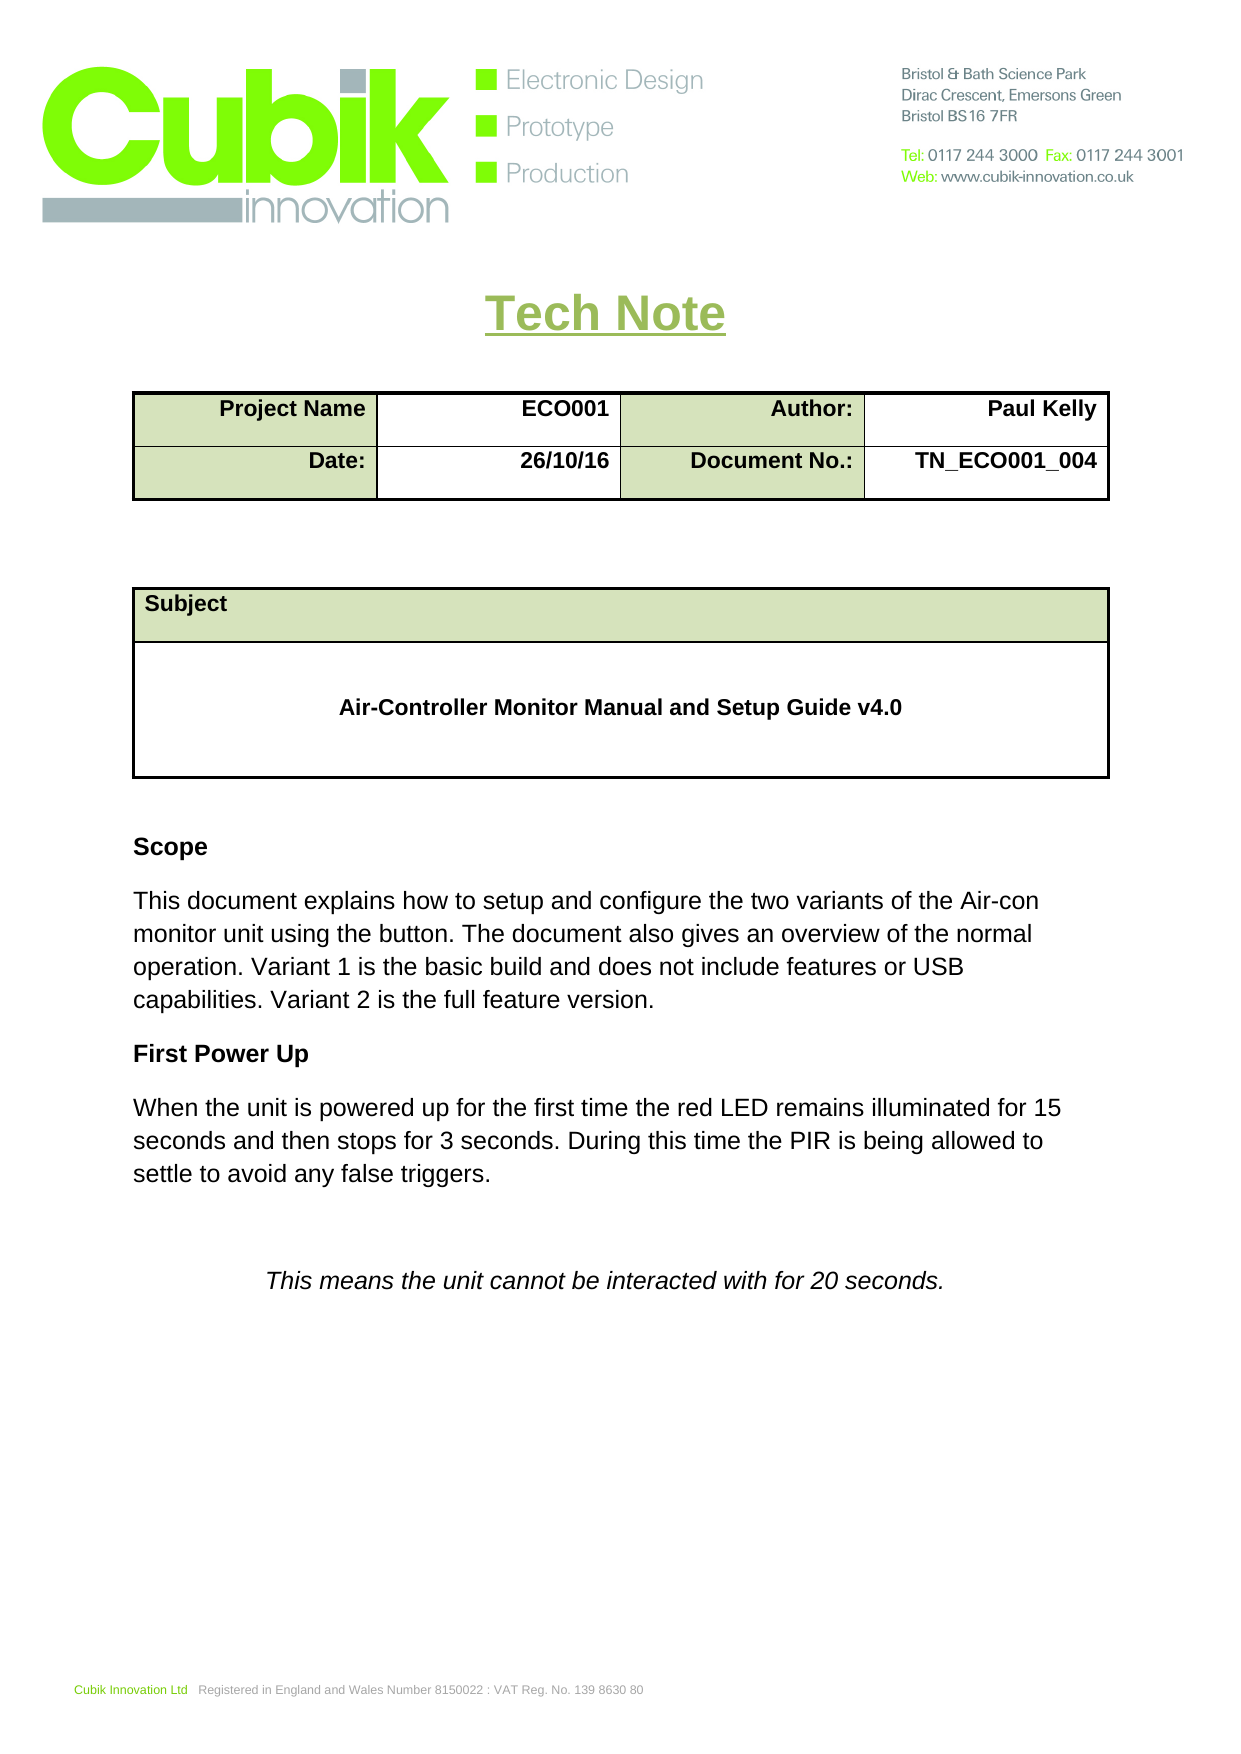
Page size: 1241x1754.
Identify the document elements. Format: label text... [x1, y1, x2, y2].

picture [0, 0, 1238, 255]
table_header Author: [621, 395, 864, 446]
table_cell Document No.: [621, 447, 864, 498]
subtitle Tech Note [133, 283, 1078, 340]
table_cell 26/10/16 [378, 447, 620, 498]
text This means the unit cannot be interacted with for 20 seconds. [133, 1266, 1078, 1295]
text This document explains how to setup and configure the two variants of the Air-con monitor unit using the button. The document also gives an overview of the normal operation. Variant 1 is the basic build and does not include features or USB capabilities. Variant 2 is the full feature version. [133, 886, 1078, 1014]
table_cell TN_ECO001_004 [865, 447, 1107, 498]
table_cell Date: [135, 447, 376, 498]
text First Power Up [133, 1039, 1078, 1067]
table_cell Air-Controller Monitor Manual and Setup Guide v4.0 [135, 643, 1107, 776]
text When the unit is powered up for the first time the red LED remains illuminated for 15 seconds and then stops for 3 seconds. During this time the PIR is being allowed to settle to avoid any false triggers. [133, 1093, 1078, 1187]
table_header Paul Kelly [865, 395, 1107, 446]
table_header Subject [135, 590, 1107, 641]
table_header Project Name [135, 395, 376, 446]
table_header ECO001 [378, 395, 620, 446]
text Scope [133, 832, 1078, 861]
